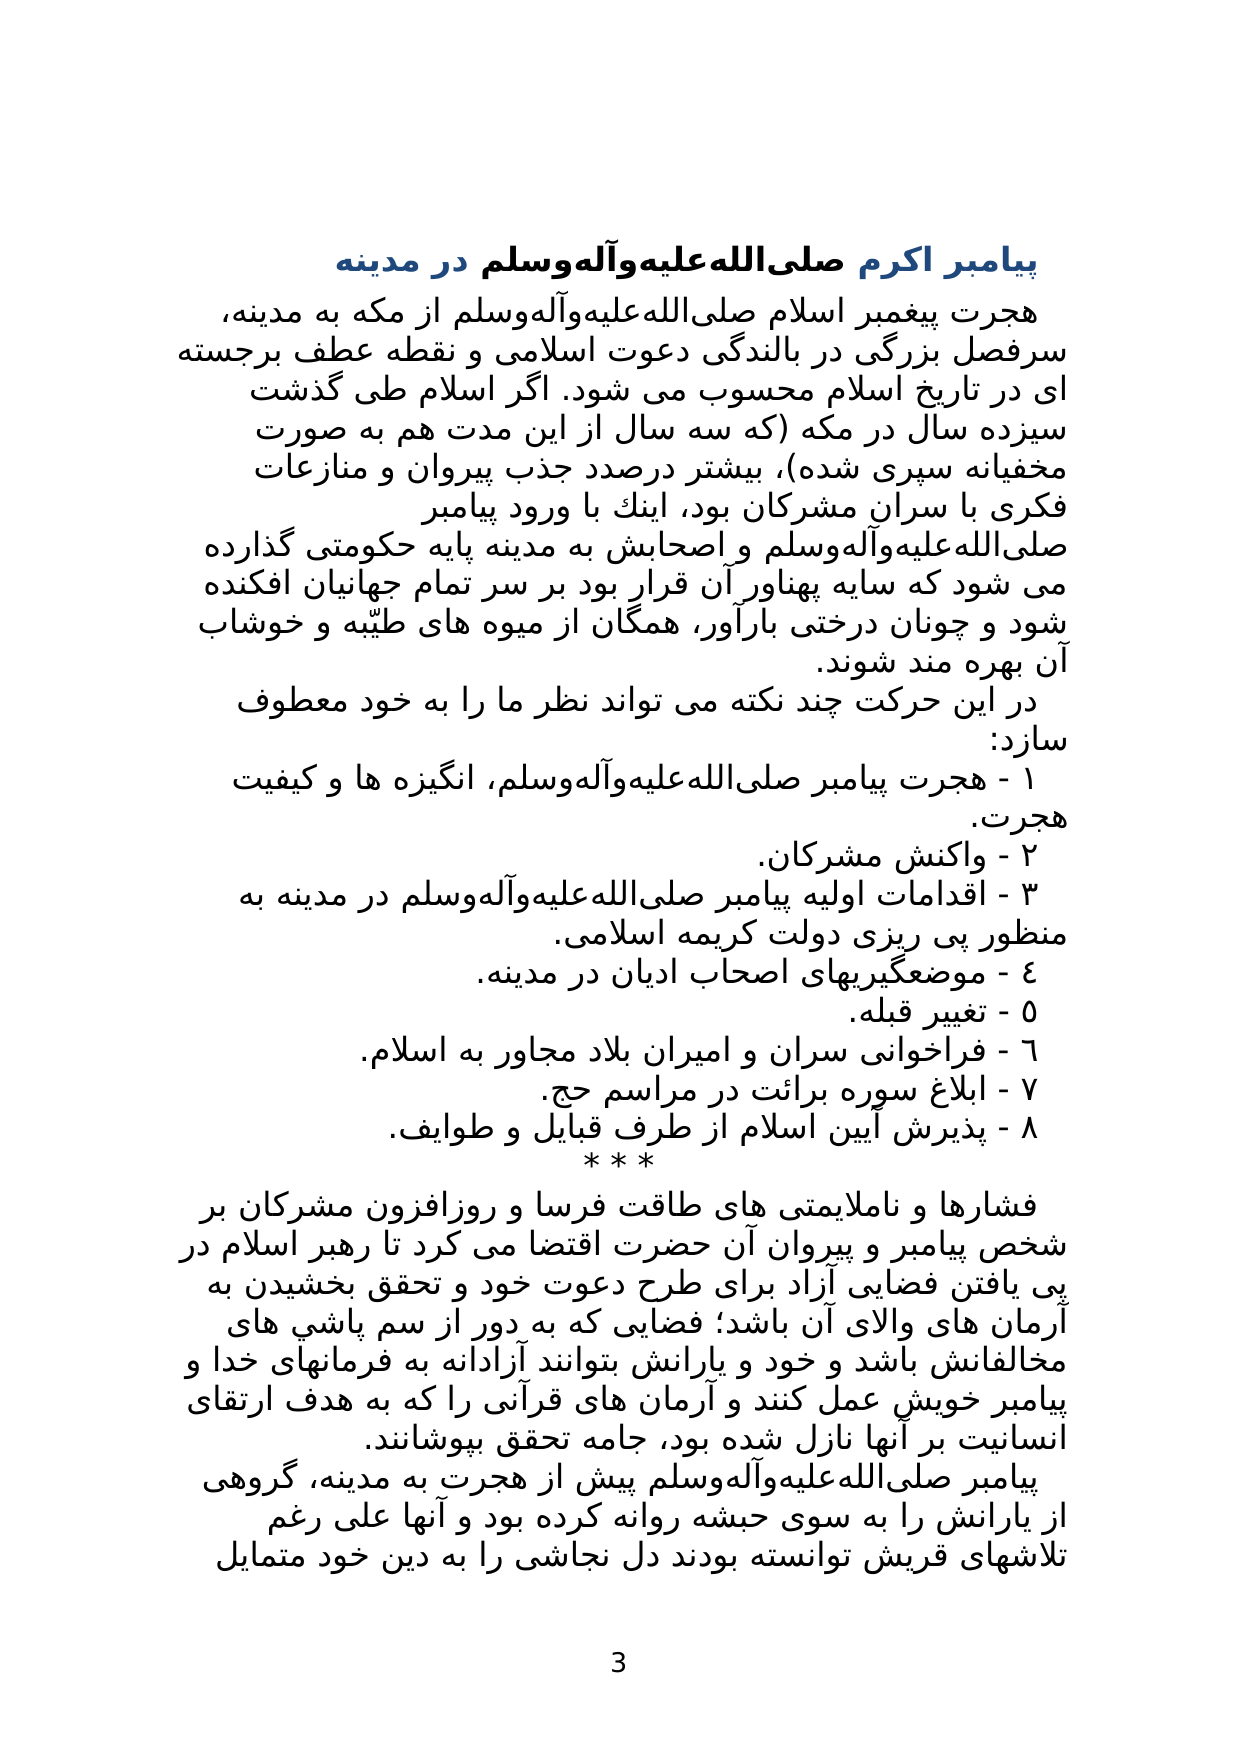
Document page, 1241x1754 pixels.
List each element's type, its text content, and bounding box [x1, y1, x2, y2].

text ٤ - موضعگيريهاى اصحاب اديان در مدينه. [169, 952, 1069, 991]
text ٥ - تغيير قبله. [169, 991, 1069, 1030]
subtitle پيامبر اكرم صلى‌الله‌عليه‌وآله‌وسلم در مدينه [169, 241, 1069, 279]
text ٨ - پذيرش آيين اسلام از طرف قبايل و طوايف. [169, 1108, 1069, 1147]
text ٢ - واكنش مشركان. [169, 836, 1069, 875]
text ٣ - اقدامات اوليه پيامبر صلى‌الله‌عليه‌وآله‌وسلم در مدينه به منظور پى ريزى دولت كريمه اسلامى. [169, 875, 1069, 952]
text فشارها و ناملايمتى هاى طاقت فرسا و روزافزون مشركان بر شخص پيامبر و پيروان آن حضرت اقتضا مى كرد تا رهبر اسلام در پى يافتن فضايى آزاد براى طرح دعوت خود و تحقق بخشيدن به آرمان هاى والاى آن باشد؛ فضايى كه به دور از سم پاشي هاى مخالفانش باشد و خود و يارانش بتوانند آزادانه به فرمانهاى خدا و پيامبر خويش عمل كنند و آرمان هاى قرآنى را كه به هدف ارتقاى انسانيت بر آنها نازل شده بود، جامه تحقق بپوشانند. [169, 1186, 1069, 1457]
text * * * [169, 1147, 1069, 1186]
text ٦ - فراخوانى سران و اميران بلاد مجاور به اسلام. [169, 1030, 1069, 1069]
text ١ - هجرت پيامبر صلى‌الله‌عليه‌وآله‌وسلم، انگيزه ها و كيفيت هجرت. [169, 758, 1069, 836]
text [169, 1457, 1069, 1574]
text هجرت پيغمبر اسلام صلى‌الله‌عليه‌وآله‌وسلم از مكه به مدينه، سرفصل بزرگى در بالندگى دعوت اسلامى و نقطه عطف برجسته اى در تاريخ اسلام محسوب مى شود. اگر اسلام طى گذشت سيزده سال در مكه (كه سه سال از اين مدت هم به صورت مخفيانه سپرى شده)، بيشتر درصدد جذب پيروان و منازعات فكرى با سران مشركان بود، اينك با ورود پيامبر صلى‌الله‌عليه‌وآله‌وسلم و اصحابش به مدينه پايه حكومتى گذارده مى شود كه سايه پهناور آن قرار بود بر سر تمام جهانيان افكنده شود و چونان درختى بارآور، همگان از ميوه هاى طيّبه و خوشاب آن بهره مند شوند. [169, 292, 1069, 680]
text در اين حركت چند نكته مى تواند نظر ما را به خود معطوف سازد: [169, 680, 1069, 758]
text ٧ - ابلاغ سوره برائت در مراسم حج. [169, 1069, 1069, 1108]
